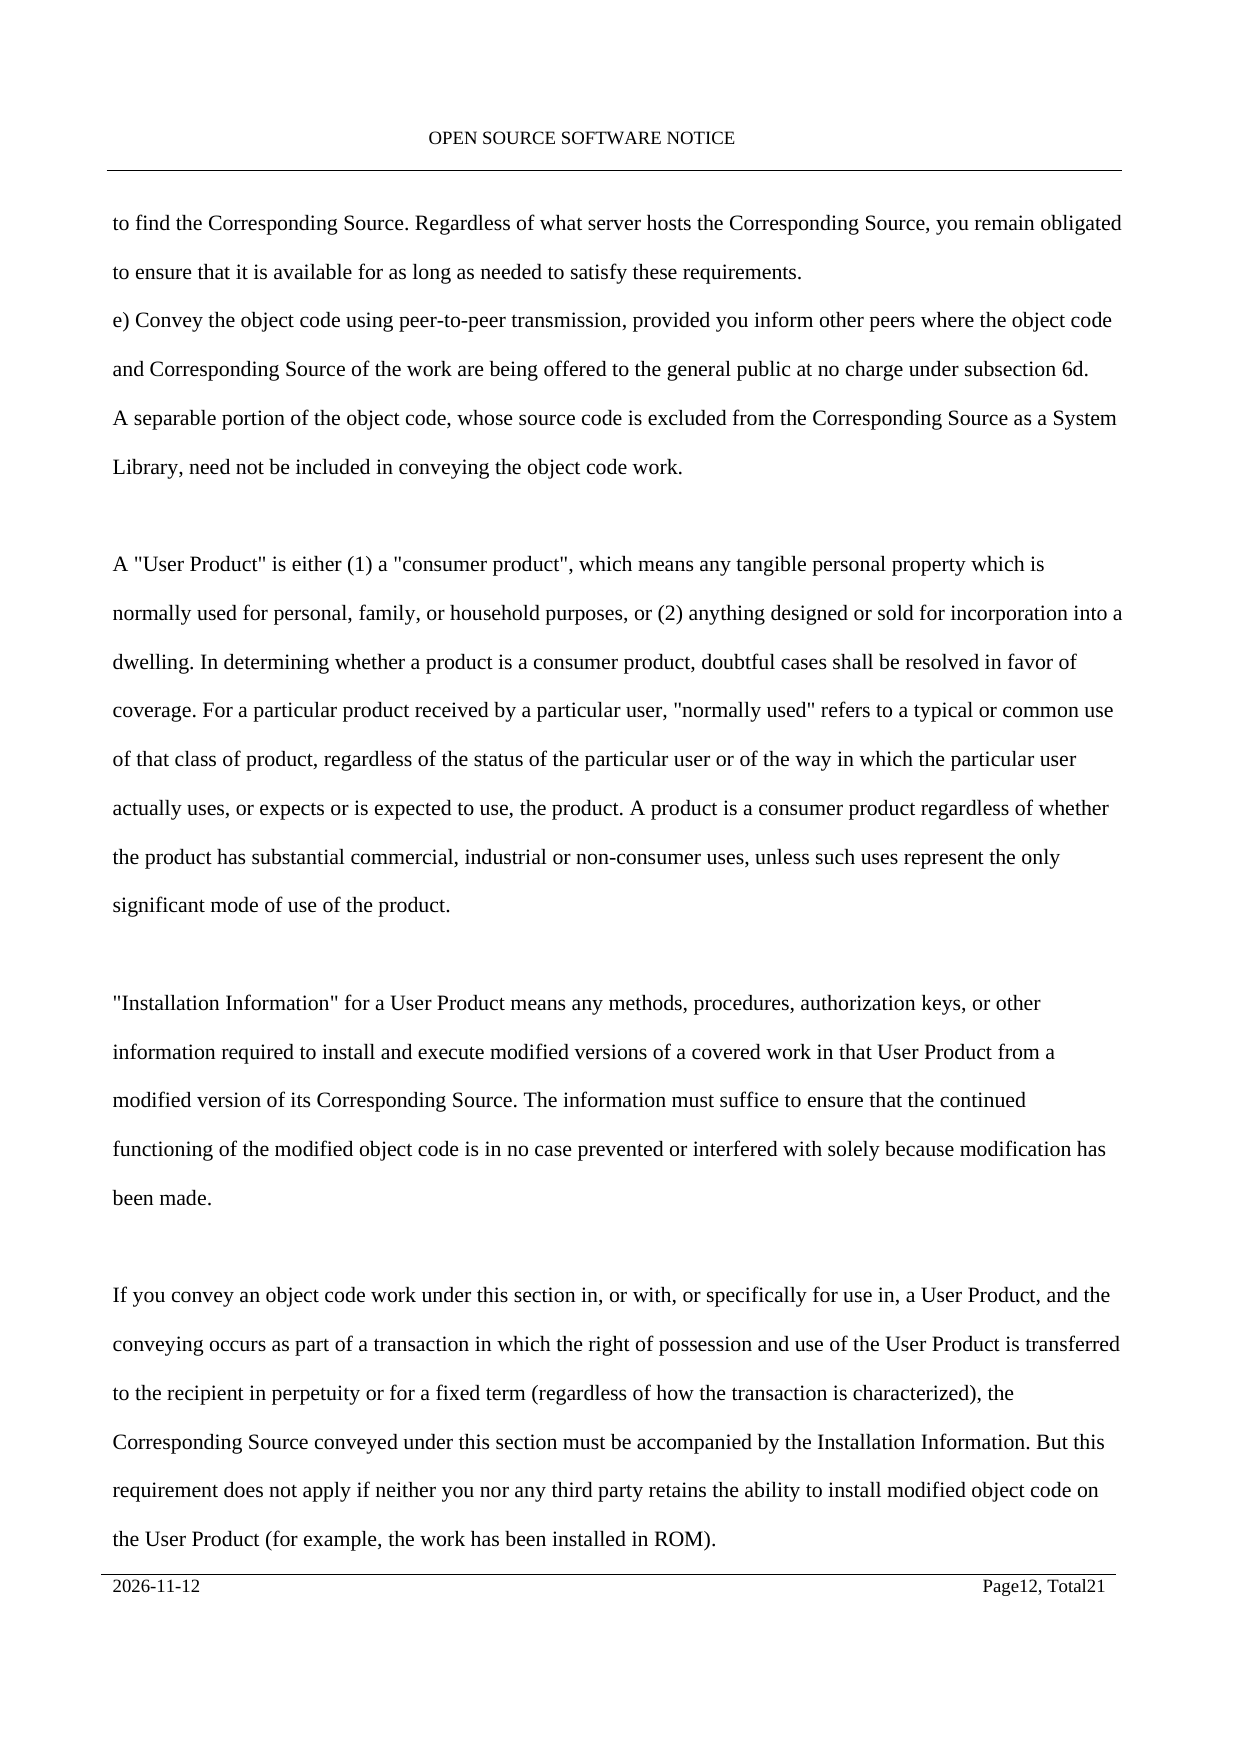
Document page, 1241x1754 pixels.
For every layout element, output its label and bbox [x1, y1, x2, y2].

text [112, 206, 1128, 1555]
